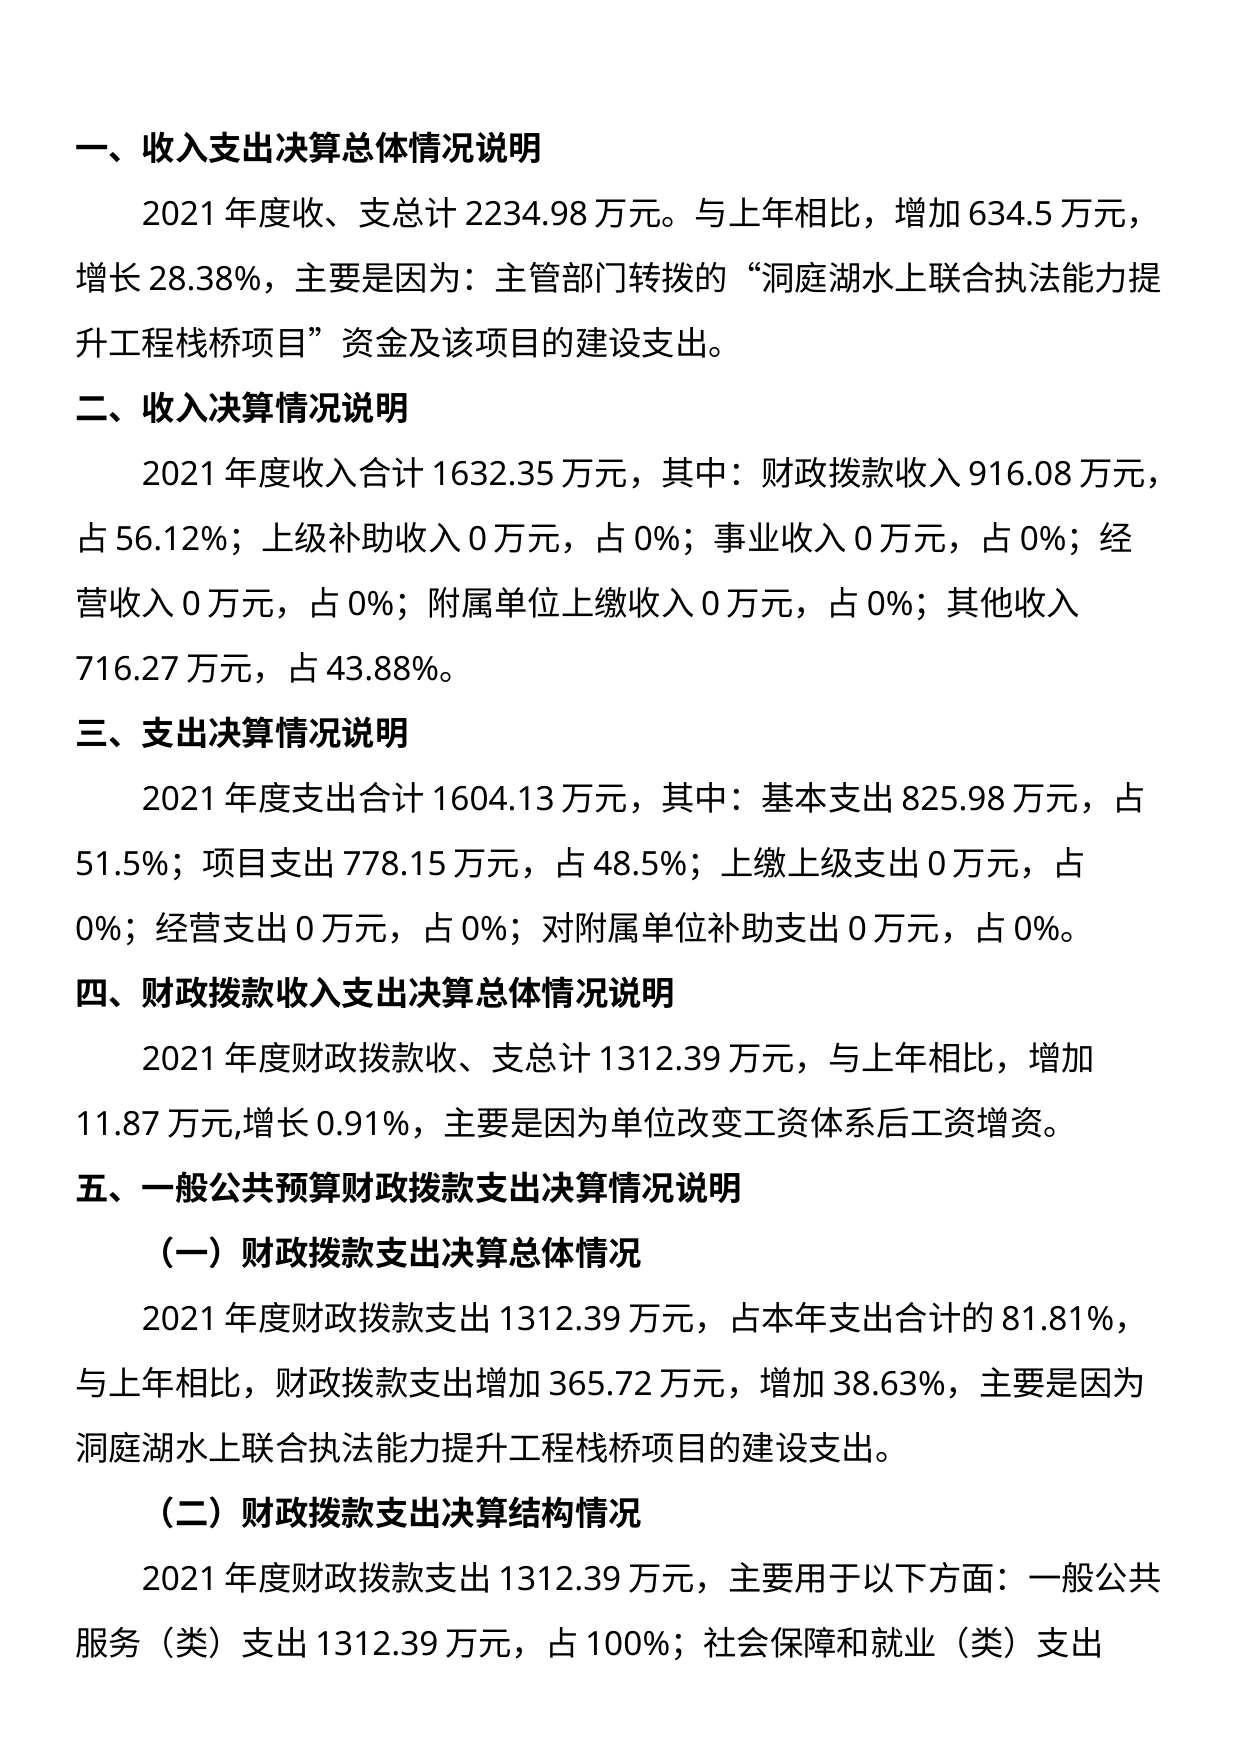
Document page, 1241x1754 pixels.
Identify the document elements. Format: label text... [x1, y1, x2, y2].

text 一、收入支出决算总体情况说明 [75, 113, 1165, 178]
text 三、支出决算情况说明 [75, 698, 1165, 763]
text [75, 1543, 1165, 1673]
text 2021年度财政拨款支出1312.39万元，占本年支出合计的81.81%，与上年相比，财政拨款支出增加365.72万元，增加38.63%，主要是因为洞庭湖水上联合执法能力提升工程栈桥项目的建设支出。 [75, 1283, 1165, 1478]
text 2021年度收、支总计2234.98万元。与上年相比，增加634.5万元，增长28.38%，主要是因为：主管部门转拨的“洞庭湖水上联合执法能力提升工程栈桥项目”资金及该项目的建设支出。 [75, 178, 1165, 373]
list （一）财政拨款支出决算总体情况 [75, 1218, 1165, 1283]
text 2021年度收入合计1632.35万元，其中：财政拨款收入916.08万元，占56.12%；上级补助收入0万元，占0%；事业收入0万元，占0%；经营收入0万元，占0%；附属单位上缴收入0万元，占0%；其他收入716.27万元，占43.88%。 [75, 438, 1165, 698]
list 一般公共预算财政拨款支出决算情况说明 [75, 1153, 1165, 1218]
text 2021年度财政拨款收、支总计1312.39万元，与上年相比，增加11.87万元,增长0.91%，主要是因为单位改变工资体系后工资增资。 [75, 1023, 1165, 1153]
text 四、财政拨款收入支出决算总体情况说明 [75, 958, 1165, 1023]
text 二、收入决算情况说明 [75, 373, 1165, 438]
text 2021年度支出合计1604.13万元，其中：基本支出825.98万元，占51.5%；项目支出778.15万元，占48.5%；上缴上级支出0万元，占0%；经营支出0万元，占0%；对附属单位补助支出0万元，占0%。 [75, 763, 1165, 958]
text （二）财政拨款支出决算结构情况 [75, 1478, 1165, 1543]
